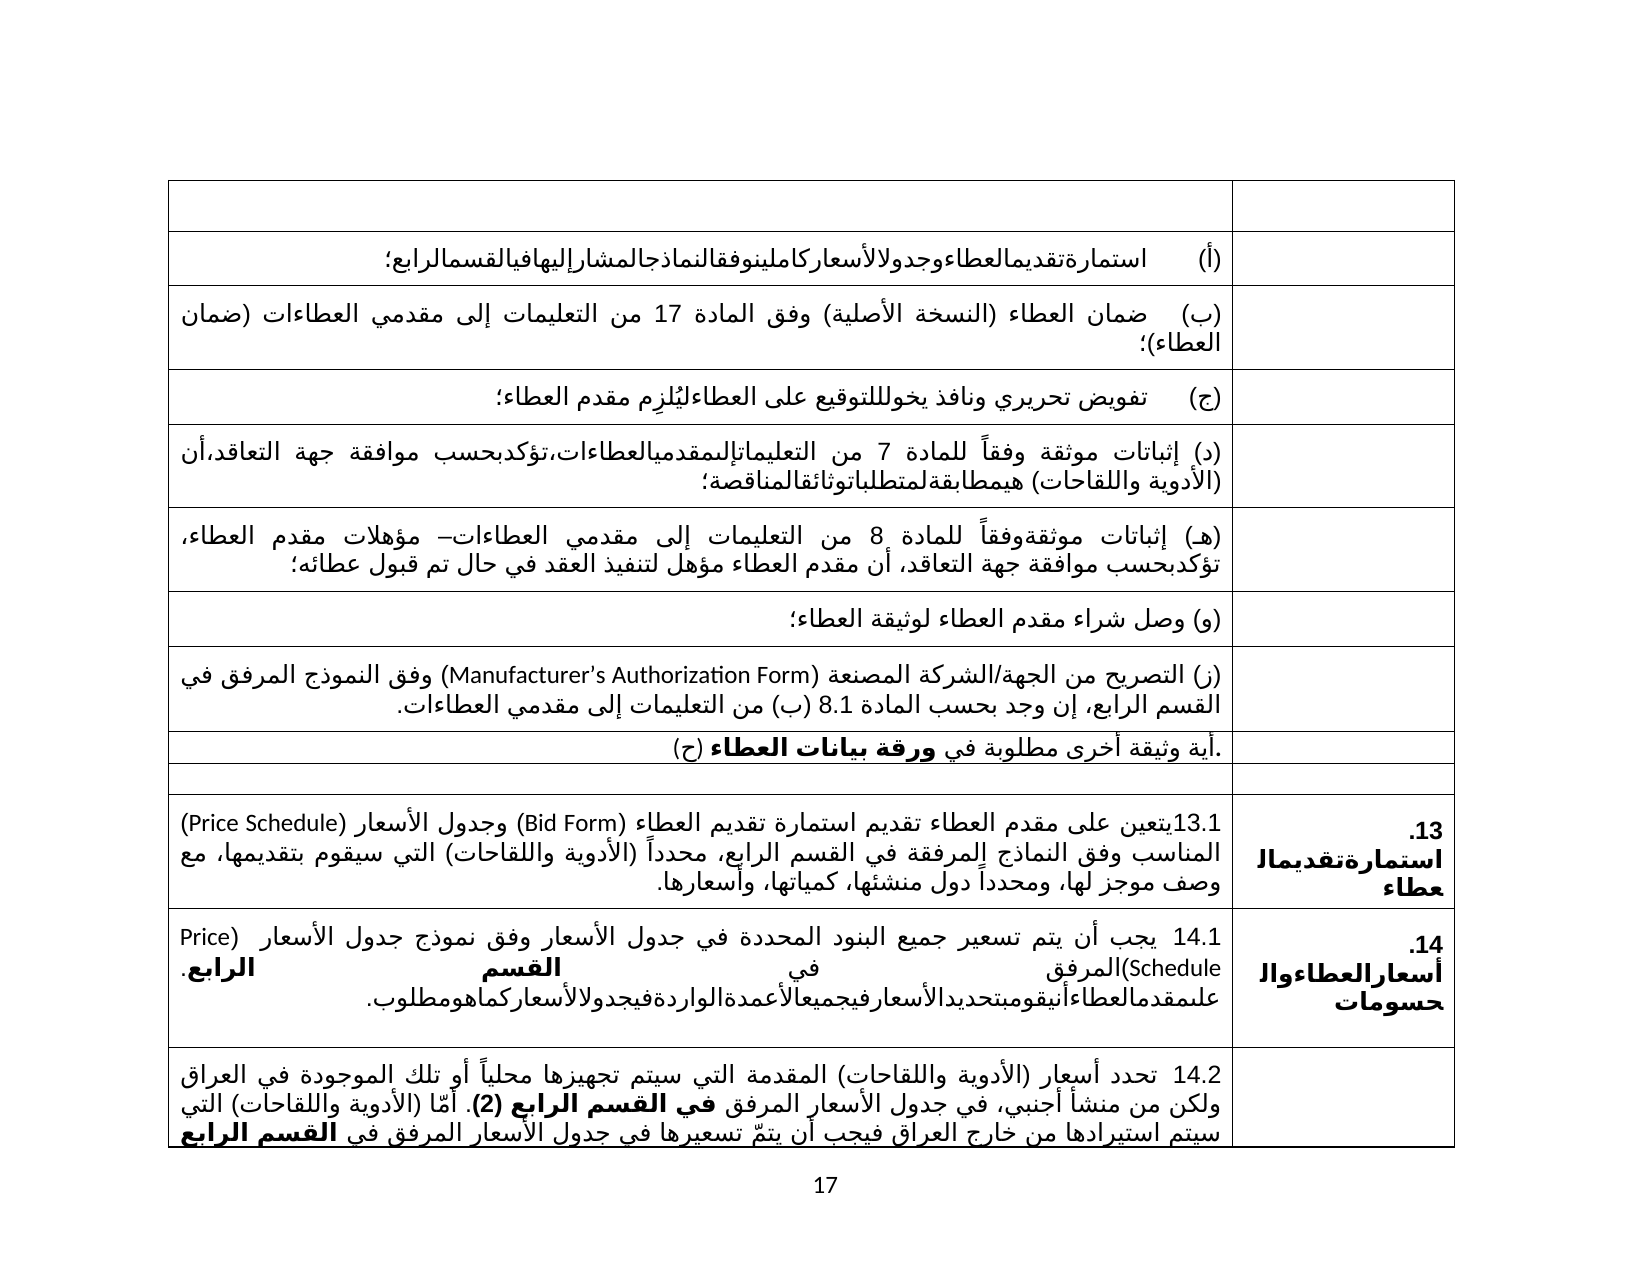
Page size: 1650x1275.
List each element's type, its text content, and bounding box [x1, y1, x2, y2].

table_cell [1233, 370, 1454, 424]
table_cell 13. استمارةتقديمالعطاء [1233, 795, 1454, 908]
table_cell 14. أسعارالعطاءوالحسومات [1233, 909, 1454, 1047]
table_cell [1233, 732, 1454, 762]
table_cell (ح) أية وثيقة أخرى مطلوبة في ورقة بيانات العطاء. [169, 732, 1232, 762]
table_cell [1233, 592, 1454, 646]
table_cell (ب) ضمان العطاء (النسخة الأصلية) وفق المادة 17 من التعليمات إلى مقدمي العطاءات (ضمان العطاء)؛ [169, 286, 1232, 369]
table_cell [1233, 1048, 1454, 1146]
table_cell (هـ) إثباتات موثقةوفقاً للمادة 8 من التعليمات إلى مقدمي العطاءات– مؤهلات مقدم العطاء، تؤكدبحسب موافقة جهة التعاقد، أن مقدم العطاء مؤهل لتنفيذ العقد في حال تم قبول عطائه؛ [169, 508, 1232, 591]
table_cell [1233, 764, 1454, 794]
table_cell 13.1يتعين على مقدم العطاء تقديم استمارة تقديم العطاء (Bid Form) وجدول الأسعار (Price Schedule) المناسب وفق النماذج المرفقة في القسم الرابع، محدداً (الأدوية واللقاحات) التي سيقوم بتقديمها، مع وصف موجز لها، ومحدداً دول منشئها، كمياتها، وأسعارها. [169, 795, 1232, 908]
table_cell (ز) التصريح من الجهة/الشركة المصنعة (Manufacturer’s Authorization Form) وفق النموذج المرفق في القسم الرابع، إن وجد بحسب المادة 8.1 (ب) من التعليمات إلى مقدمي العطاءات. [169, 647, 1232, 731]
table_cell [169, 764, 1232, 794]
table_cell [1233, 181, 1454, 231]
table_cell [1233, 286, 1454, 369]
table_cell [1233, 425, 1454, 507]
table_cell [1233, 232, 1454, 285]
table_cell (ج) تفويض تحريري ونافذ يخولللتوقيع على العطاءليُلزِم مقدم العطاء؛ [169, 370, 1232, 424]
table_cell 14.1 يجب أن يتم تسعير جميع البنود المحددة في جدول الأسعار وفق نموذج جدول الأسعار (Price Schedule)المرفق في القسم الرابع. علىمقدمالعطاءأنيقومبتحديدالأسعارفيجميعالأعمدةالواردةفيجدولالأسعاركماهومطلوب. [169, 909, 1232, 1047]
table_cell (د) إثباتات موثقة وفقاً للمادة 7 من التعليماتإلىمقدميالعطاءات،تؤكدبحسب موافقة جهة التعاقد،أن (الأدوية واللقاحات) هيمطابقةلمتطلباتوثائقالمناقصة؛ [169, 425, 1232, 507]
table_cell (و) وصل شراء مقدم العطاء لوثيقة العطاء؛ [169, 592, 1232, 646]
table_cell (أ) استمارةتقديمالعطاءوجدولالأسعاركاملينوفقالنماذجالمشارإليهافيالقسمالرابع؛ [169, 232, 1232, 285]
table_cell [169, 1048, 1232, 1146]
table_cell [1233, 508, 1454, 591]
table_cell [169, 181, 1232, 231]
table_cell [1233, 647, 1454, 731]
